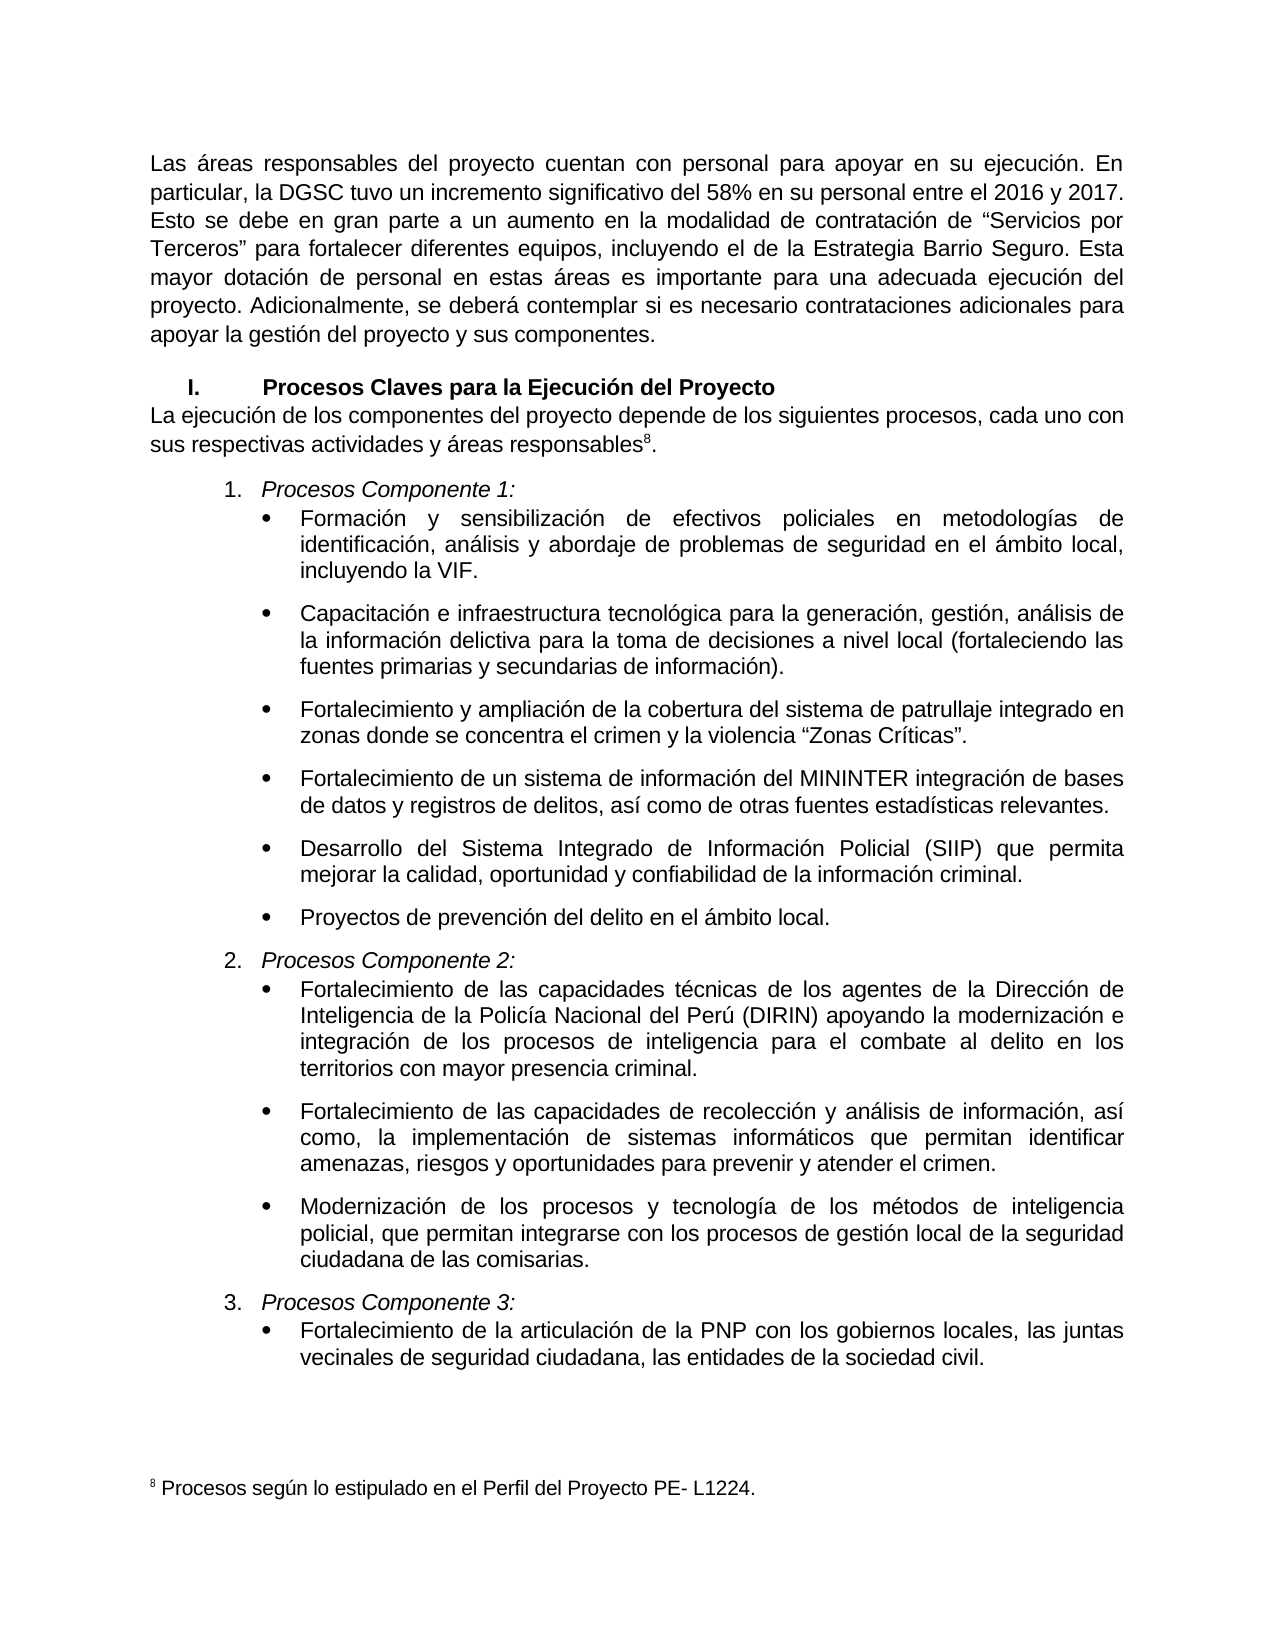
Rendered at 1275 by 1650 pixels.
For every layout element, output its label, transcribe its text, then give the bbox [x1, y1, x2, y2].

subtitle Procesos Componente 1: [224, 476, 1125, 502]
list Proyectos de prevención del delito en el ámbito local. [262, 904, 1125, 930]
text La ejecución de los componentes del proyecto depende de los siguientes procesos, cada uno con sus respectivas actividades y áreas responsables. [150, 402, 1125, 457]
text Las áreas responsables del proyecto cuentan con personal para apoyar en su ejecución. En particular, la DGSC tuvo un incremento significativo del 58% en su personal entre el 2016 y 2017. Esto se debe en gran parte a un aumento en la modalidad de contratación de “Servicios por Terceros” para fortalecer diferentes equipos, incluyendo el de la Estrategia Barrio Seguro. Esta mayor dotación de personal en estas áreas es importante para una adecuada ejecución del proyecto. Adicionalmente, se deberá contemplar si es necesario contrataciones adicionales para apoyar la gestión del proyecto y sus componentes. [150, 150, 1125, 347]
list Fortalecimiento de las capacidades de recolección y análisis de información, así como, la implementación de sistemas informáticos que permitan identificar amenazas, riesgos y oportunidades para prevenir y atender el crimen. [262, 1098, 1125, 1177]
subtitle Procesos Claves para la Ejecución del Proyecto [187, 374, 1125, 400]
list Desarrollo del Sistema Integrado de Información Policial (SIIP) que permita mejorar la calidad, oportunidad y confiabilidad de la información criminal. [262, 835, 1125, 887]
list Formación y sensibilización de efectivos policiales en metodologías de identificación, análisis y abordaje de problemas de seguridad en el ámbito local, incluyendo la VIF. [262, 504, 1125, 583]
list Fortalecimiento de un sistema de información del MININTER integración de bases de datos y registros de delitos, así como de otras fuentes estadísticas relevantes. [262, 765, 1125, 818]
list Capacitación e infraestructura tecnológica para la generación, gestión, análisis de la información delictiva para la toma de decisiones a nivel local (fortaleciendo las fuentes primarias y secundarias de información). [262, 600, 1125, 679]
subtitle Procesos Componente 3: [224, 1289, 1125, 1315]
subtitle Procesos Componente 2: [224, 947, 1125, 973]
list Modernización de los procesos y tecnología de los métodos de inteligencia policial, que permitan integrarse con los procesos de gestión local de la seguridad ciudadana de las comisarias. [262, 1193, 1125, 1272]
list Fortalecimiento y ampliación de la cobertura del sistema de patrullaje integrado en zonas donde se concentra el crimen y la violencia “Zonas Críticas”. [262, 696, 1125, 749]
list Fortalecimiento de las capacidades técnicas de los agentes de la Dirección de Inteligencia de la Policía Nacional del Perú (DIRIN) apoyando la modernización e integración de los procesos de inteligencia para el combate al delito en los territorios con mayor presencia criminal. [262, 976, 1125, 1081]
list Fortalecimiento de la articulación de la PNP con los gobiernos locales, las juntas vecinales de seguridad ciudadana, las entidades de la sociedad civil. [262, 1317, 1125, 1370]
